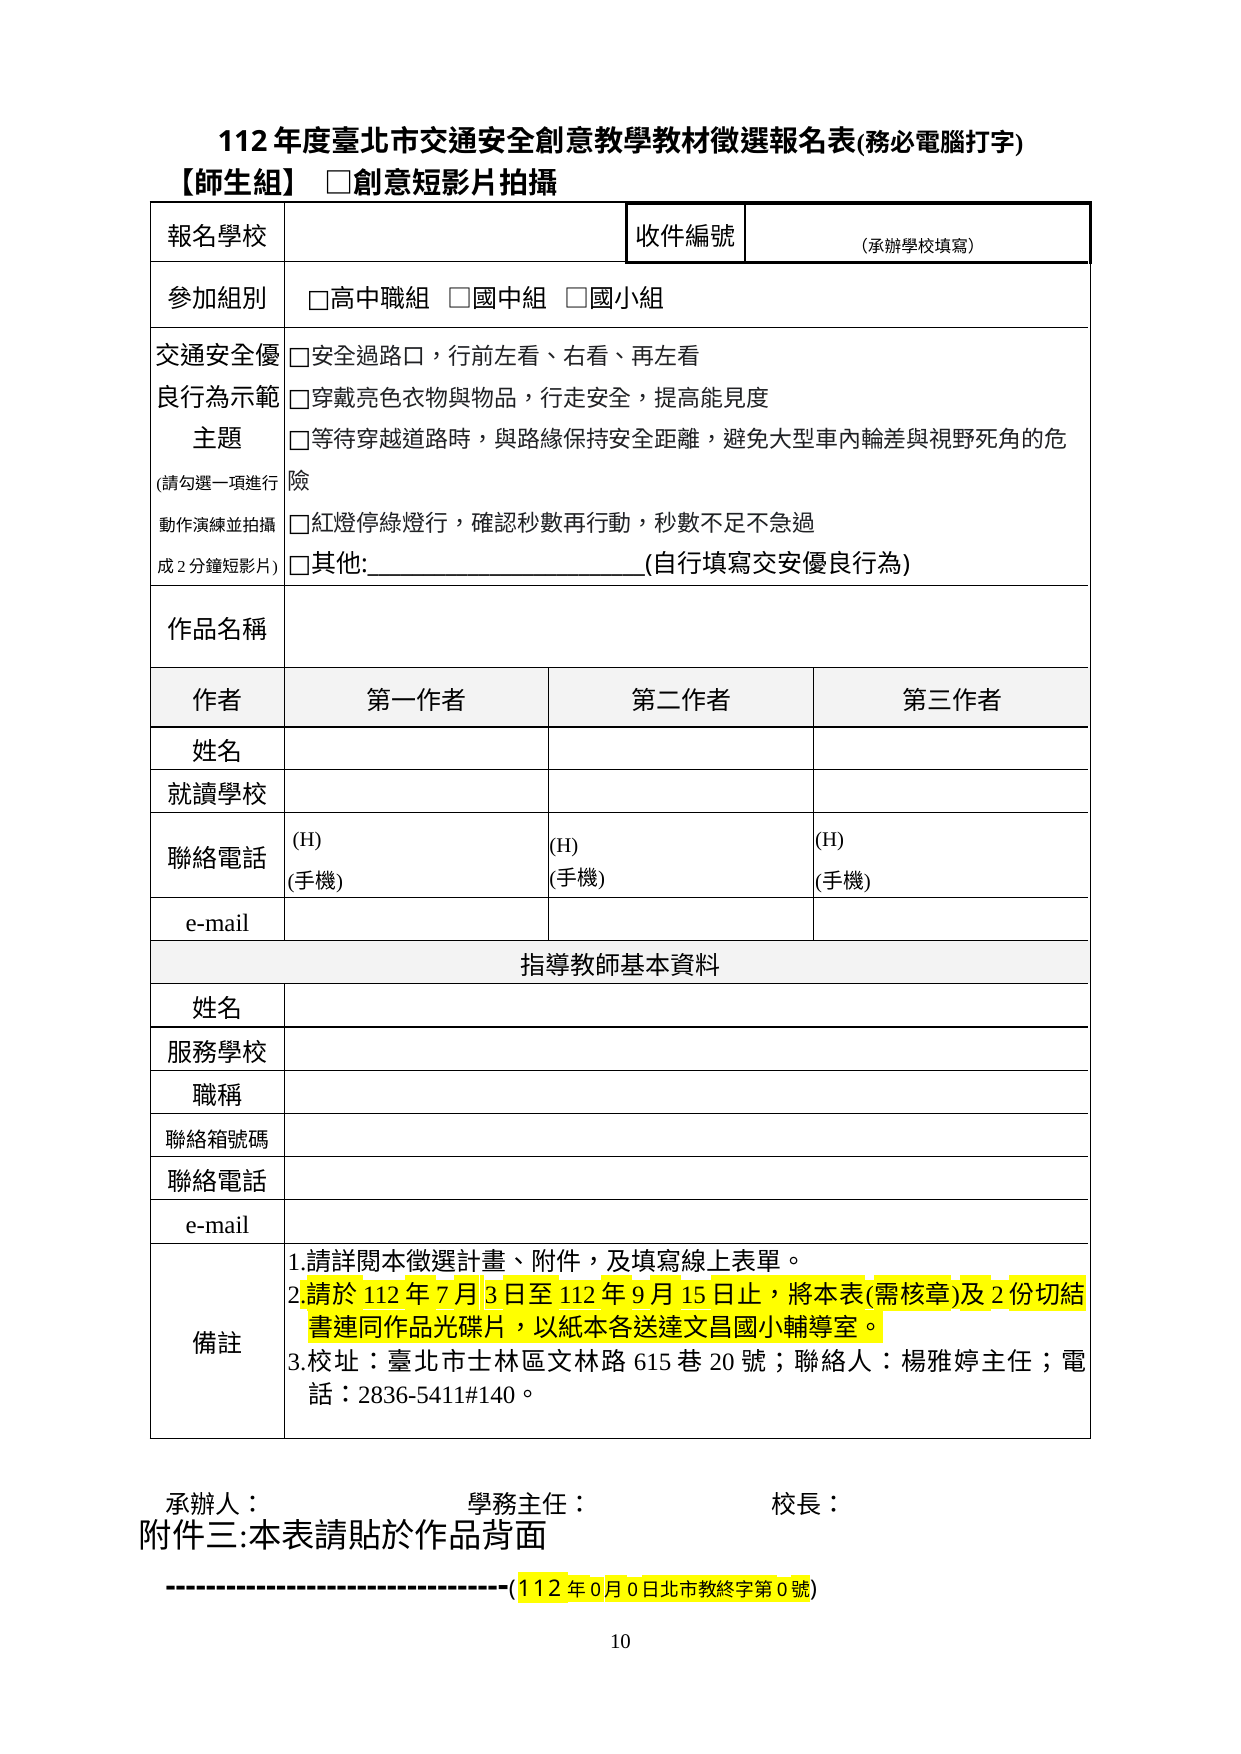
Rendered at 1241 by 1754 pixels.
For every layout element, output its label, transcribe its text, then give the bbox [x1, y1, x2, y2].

table_cell 姓名 [151, 984, 284, 1026]
table_cell 第二作者 [549, 668, 813, 726]
table_cell [285, 898, 548, 940]
table_cell [549, 728, 813, 769]
table_cell 指導教師基本資料 [151, 940, 1090, 983]
table_cell [285, 1070, 1090, 1113]
table_cell [814, 726, 1090, 769]
table_cell [814, 897, 1090, 940]
table_cell [285, 1113, 1090, 1156]
table_cell 聯絡電話 [151, 813, 284, 897]
text 承辦人： 學務主任： 校長： [165, 1480, 1075, 1522]
table_cell 聯絡箱號碼 [151, 1114, 284, 1156]
table_cell [285, 728, 548, 769]
table_cell [285, 1199, 1090, 1242]
table_cell [285, 770, 548, 812]
table_cell [549, 770, 813, 812]
table_cell 1.請詳閱本徵選計畫、附件，及填寫線上表單。 2.請於112年7月3日至112年9月15日止，將本表(需核章)及2份切結書連同作品光碟片，以紙本各送達文昌國小輔導室。 3.校址：臺北市士林區文林路615巷20號；聯絡人：楊雅婷主任；電話：2836-5411#140。 [285, 1243, 1090, 1437]
table_cell 作品名稱 [151, 586, 284, 667]
table_cell (H) (手機) [549, 813, 813, 897]
table_cell □安全過路口，行前左看、右看、再左看 □穿戴亮色衣物與物品，行走安全，提高能見度 □等待穿越道路時，與路緣保持安全距離，避免大型車內輪差與視野死角的危險 □紅燈停綠燈行，確認秒數再行動，秒數不足不急過 □其他:_________________________(自行填寫交安優良行為) [285, 327, 1090, 585]
table_cell [814, 769, 1090, 812]
table_header [285, 203, 625, 261]
table_cell 第一作者 [285, 668, 548, 726]
table_cell 姓名 [151, 728, 284, 769]
table_cell [285, 1156, 1090, 1199]
text ----------------------------------(112年0月0日北市教終字第0號) [165, 1563, 1075, 1605]
table_cell [285, 585, 1090, 667]
table_cell 交通安全優良行為示範主題 (請勾選一項進行動作演練並拍攝成2分鐘短影片) [151, 328, 284, 585]
table_cell [549, 898, 813, 940]
table_cell □高中職組 □國中組 □國小組 [285, 261, 1090, 327]
table_cell 職稱 [151, 1071, 284, 1113]
table_header （承辦學校填寫） [746, 205, 1089, 261]
table_cell (H) (手機) [814, 812, 1090, 897]
table_cell [285, 983, 1090, 1026]
table_cell e-mail [151, 1200, 284, 1242]
table_header 收件編號 [628, 205, 744, 261]
table_cell 服務學校 [151, 1028, 284, 1069]
table_header 報名學校 [151, 203, 284, 261]
table_cell 作者 [151, 668, 284, 726]
table_cell e-mail [151, 898, 284, 940]
table_cell 聯絡電話 [151, 1157, 284, 1199]
table_cell 就讀學校 [151, 770, 284, 812]
text 【師生組】 □創意短影片拍攝 [165, 160, 1075, 201]
table_cell [285, 1026, 1090, 1069]
text 112年度臺北市交通安全創意教學教材徵選報名表(務必電腦打字) [165, 118, 1075, 160]
table_cell (H) (手機) [285, 813, 548, 897]
table_cell 參加組別 [151, 262, 284, 327]
table_cell 備註 [151, 1244, 284, 1437]
table_cell 第三作者 [814, 667, 1090, 726]
